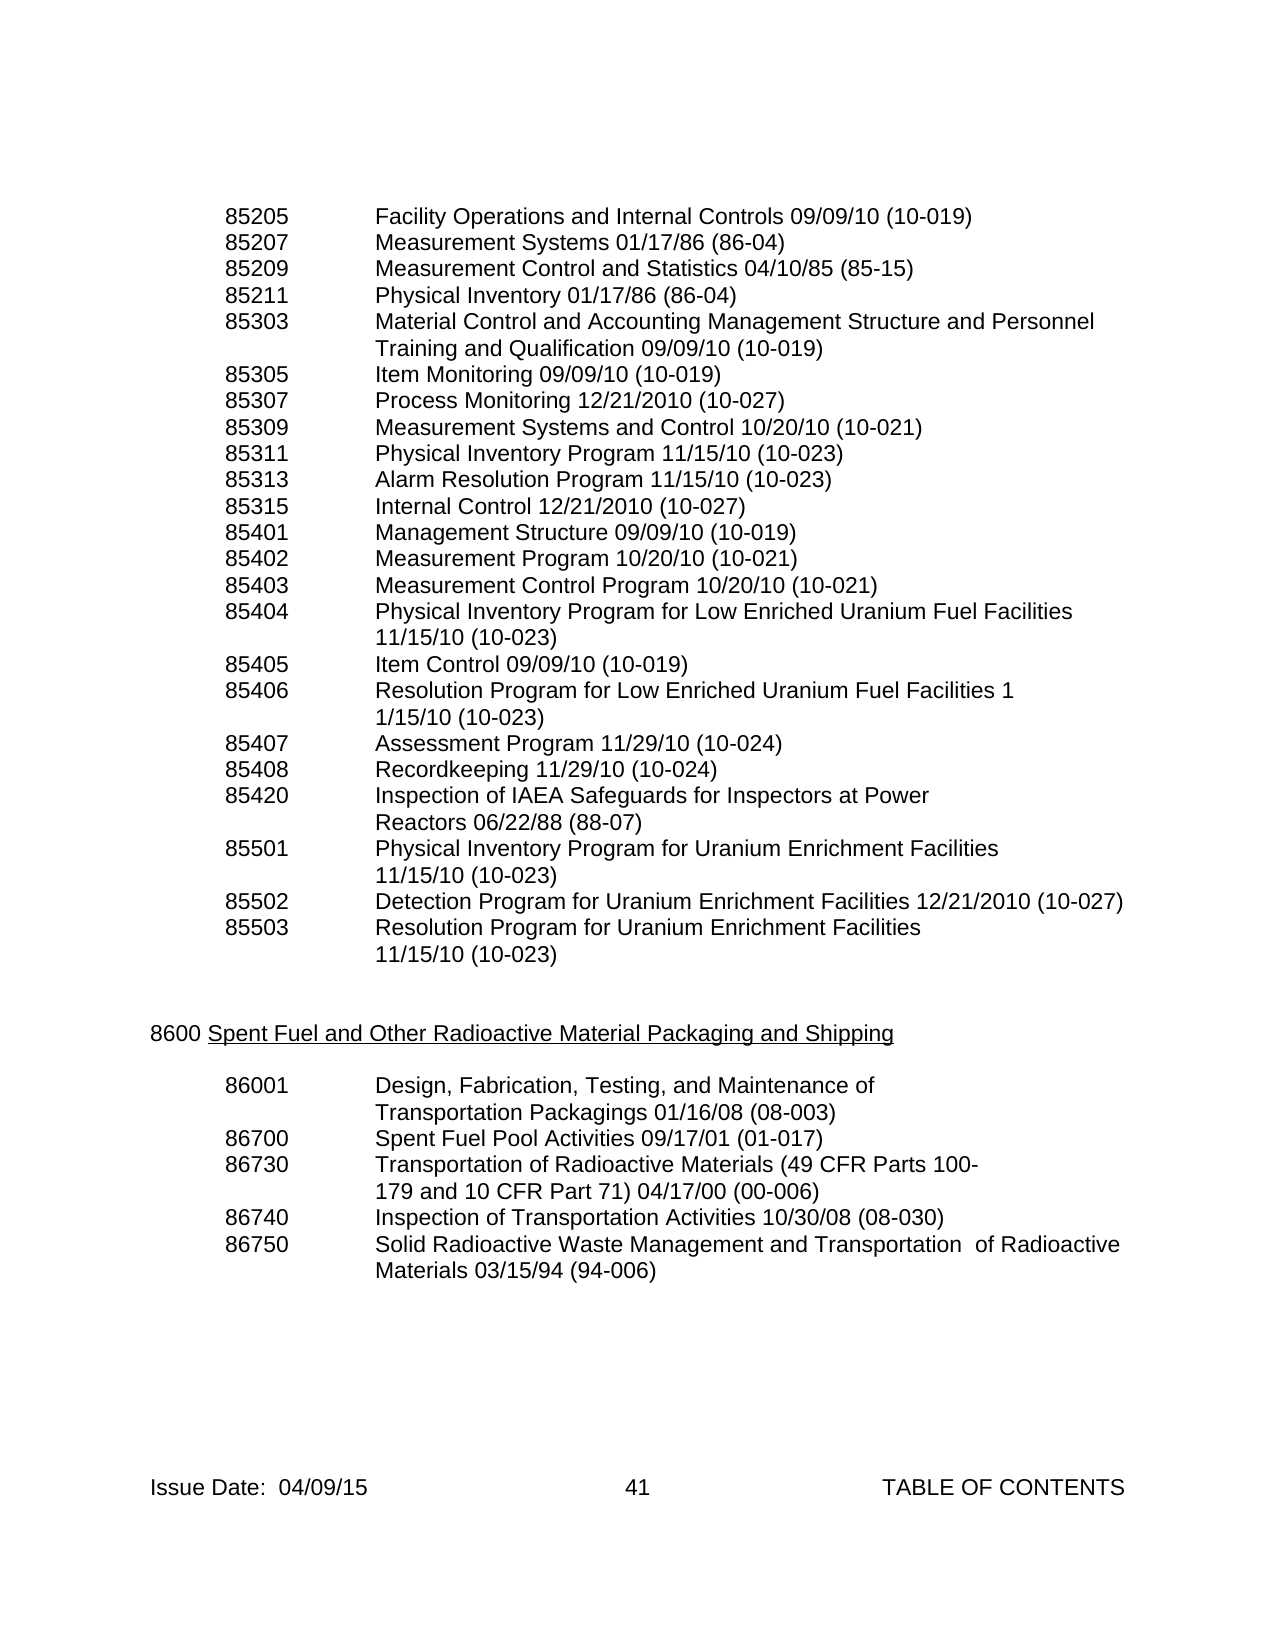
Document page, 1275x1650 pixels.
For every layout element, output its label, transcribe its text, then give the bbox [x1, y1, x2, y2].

text Transportation Packagings 01/16/08 (08-003) [150, 1099, 1125, 1125]
text 11/15/10 (10-023) [150, 862, 1125, 888]
text 85502 Detection Program for Uranium Enrichment Facilities 12/21/2010 (10-027) [150, 888, 1125, 914]
text 86700 Spent Fuel Pool Activities 09/17/01 (01-017) [150, 1125, 1125, 1151]
text 85407 Assessment Program 11/29/10 (10-024) [150, 730, 1125, 756]
text 85405 Item Control 09/09/10 (10-019) [150, 651, 1125, 677]
text 85313 Alarm Resolution Program 11/15/10 (10-023) [150, 466, 1125, 493]
text 8600 Spent Fuel and Other Radioactive Material Packaging and Shipping [150, 1020, 1125, 1046]
text 85207 Measurement Systems 01/17/86 (86-04) [225, 229, 1125, 255]
text 86730 Transportation of Radioactive Materials (49 CFR Parts 100- [150, 1151, 1125, 1178]
text 86750 Solid Radioactive Waste Management and Transportation of Radioactive Materials 03/15/94 (94-006) [150, 1231, 1125, 1283]
text 86001 Design, Fabrication, Testing, and Maintenance of [150, 1072, 1125, 1099]
text 85315 Internal Control 12/21/2010 (10-027) [150, 493, 1125, 519]
text 85205 Facility Operations and Internal Controls 09/09/10 (10-019) [150, 203, 1125, 229]
text 179 and 10 CFR Part 71) 04/17/00 (00-006) [150, 1178, 1125, 1204]
text Reactors 06/22/88 (88-07) [225, 809, 1125, 835]
text 85401 Management Structure 09/09/10 (10-019) [150, 519, 1125, 545]
text 85402 Measurement Program 10/20/10 (10-021) [150, 545, 1125, 572]
text 85211 Physical Inventory 01/17/86 (86-04) [150, 282, 1125, 308]
text 85311 Physical Inventory Program 11/15/10 (10-023) [150, 440, 1125, 466]
text 85403 Measurement Control Program 10/20/10 (10-021) [150, 572, 1125, 598]
text 85209 Measurement Control and Statistics 04/10/85 (85-15) [225, 255, 1125, 282]
text 1/15/10 (10-023) [150, 703, 1125, 730]
text 85503 Resolution Program for Uranium Enrichment Facilities [150, 914, 1125, 941]
text 85420 Inspection of IAEA Safeguards for Inspectors at Power [150, 782, 1125, 809]
text 85303 Material Control and Accounting Management Structure and Personnel Training and Qualification 09/09/10 (10-019) [150, 308, 1125, 361]
text 85309 Measurement Systems and Control 10/20/10 (10-021) [150, 413, 1125, 440]
text 85404 Physical Inventory Program for Low Enriched Uranium Fuel Facilities 11/15/10 (10-023) [150, 598, 1125, 651]
text 85406 Resolution Program for Low Enriched Uranium Fuel Facilities 1 [150, 677, 1125, 703]
text 85408 Recordkeeping 11/29/10 (10-024) [150, 756, 1125, 782]
text 85307 Process Monitoring 12/21/2010 (10-027) [150, 387, 1125, 413]
text 85305 Item Monitoring 09/09/10 (10-019) [150, 361, 1125, 387]
text 11/15/10 (10-023) [150, 941, 1125, 967]
text 85501 Physical Inventory Program for Uranium Enrichment Facilities [150, 835, 1125, 862]
text 86740 Inspection of Transportation Activities 10/30/08 (08-030) [150, 1204, 1125, 1231]
